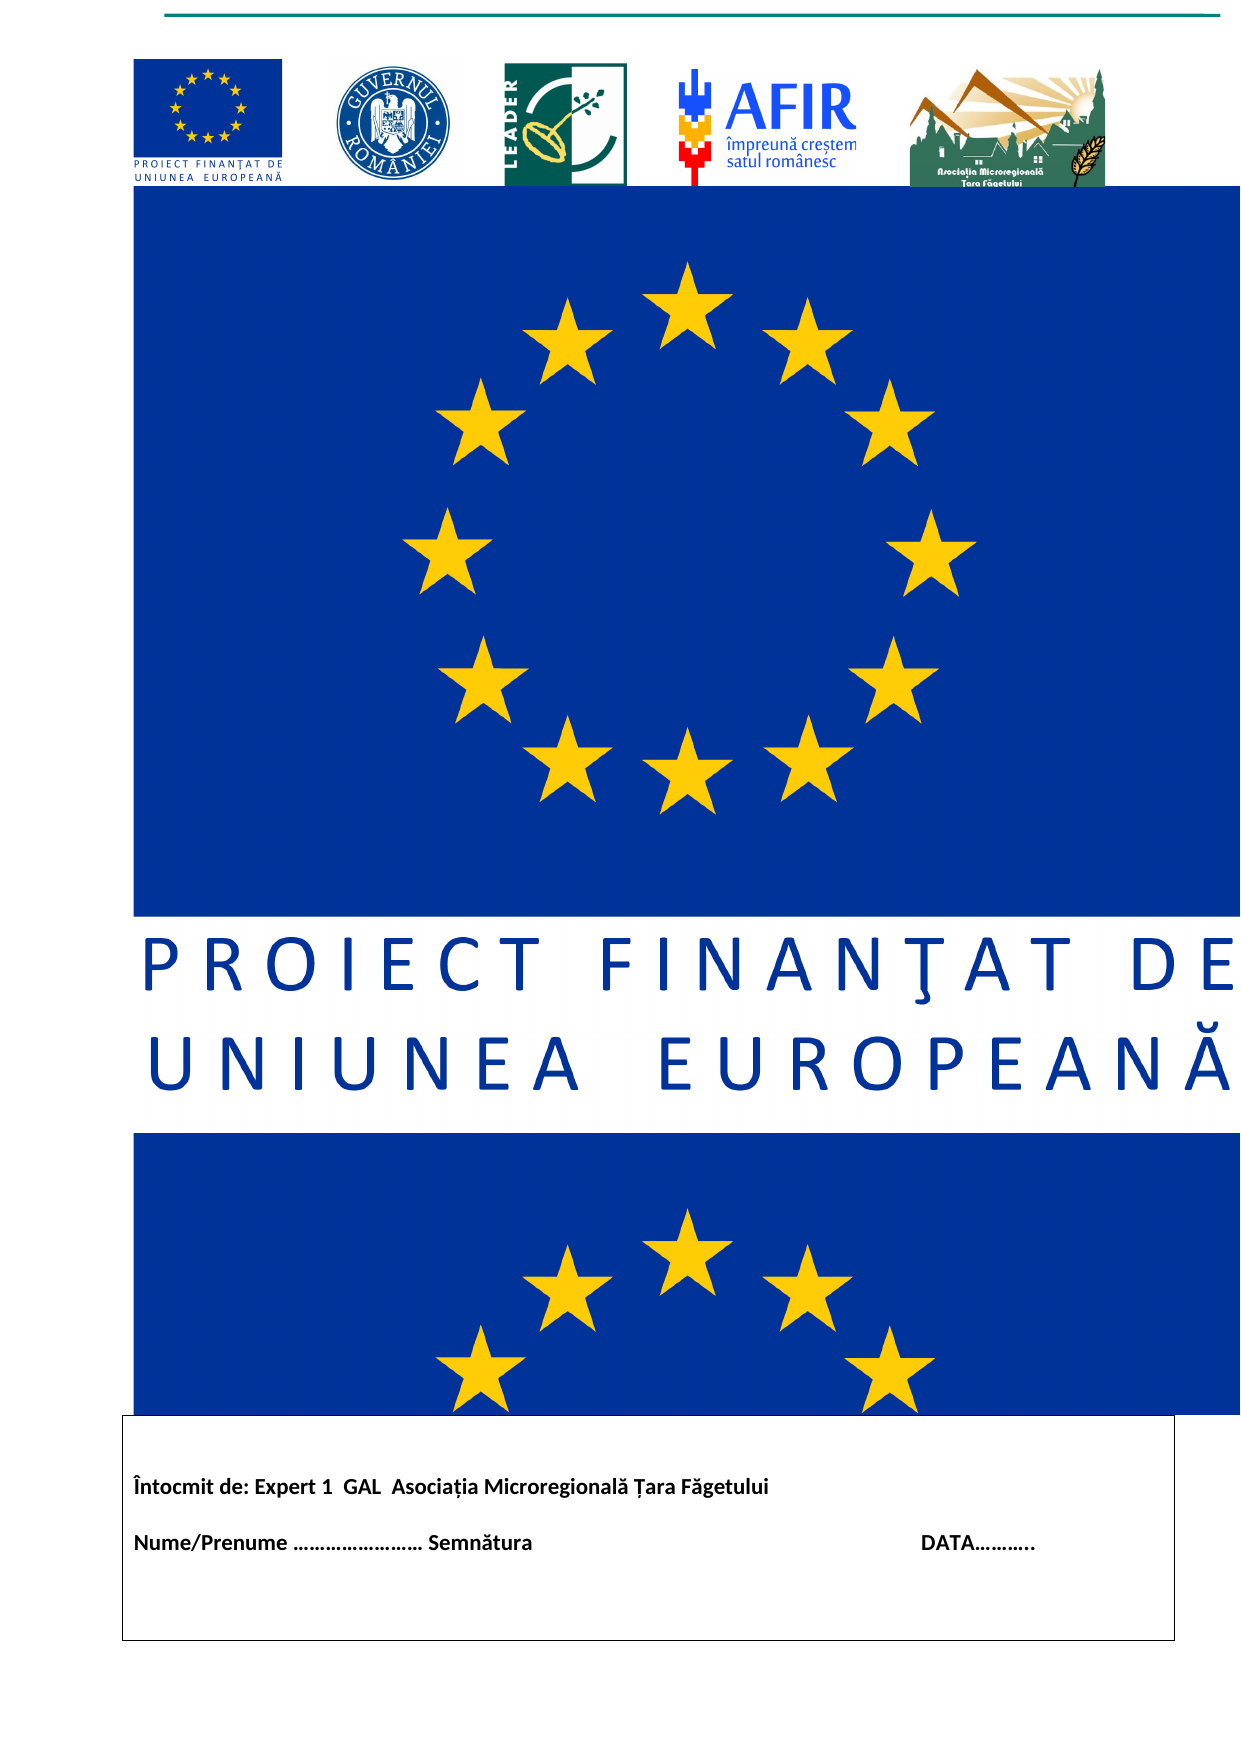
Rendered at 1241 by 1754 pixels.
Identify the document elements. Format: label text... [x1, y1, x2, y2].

table_header Verificat şi avizat de: Expert 2 GAL Asociația Microregională Țara Făgetului Nume/Prenume …………………… Semnătura DATA……….. Întocmit de: Expert 1 GAL Asociația Microregională Țara Făgetului Nume/Prenume …………………… Semnătura DATA……….. [123, 1416, 1174, 1640]
picture [908, 69, 1105, 185]
picture [133, 58, 1241, 1415]
